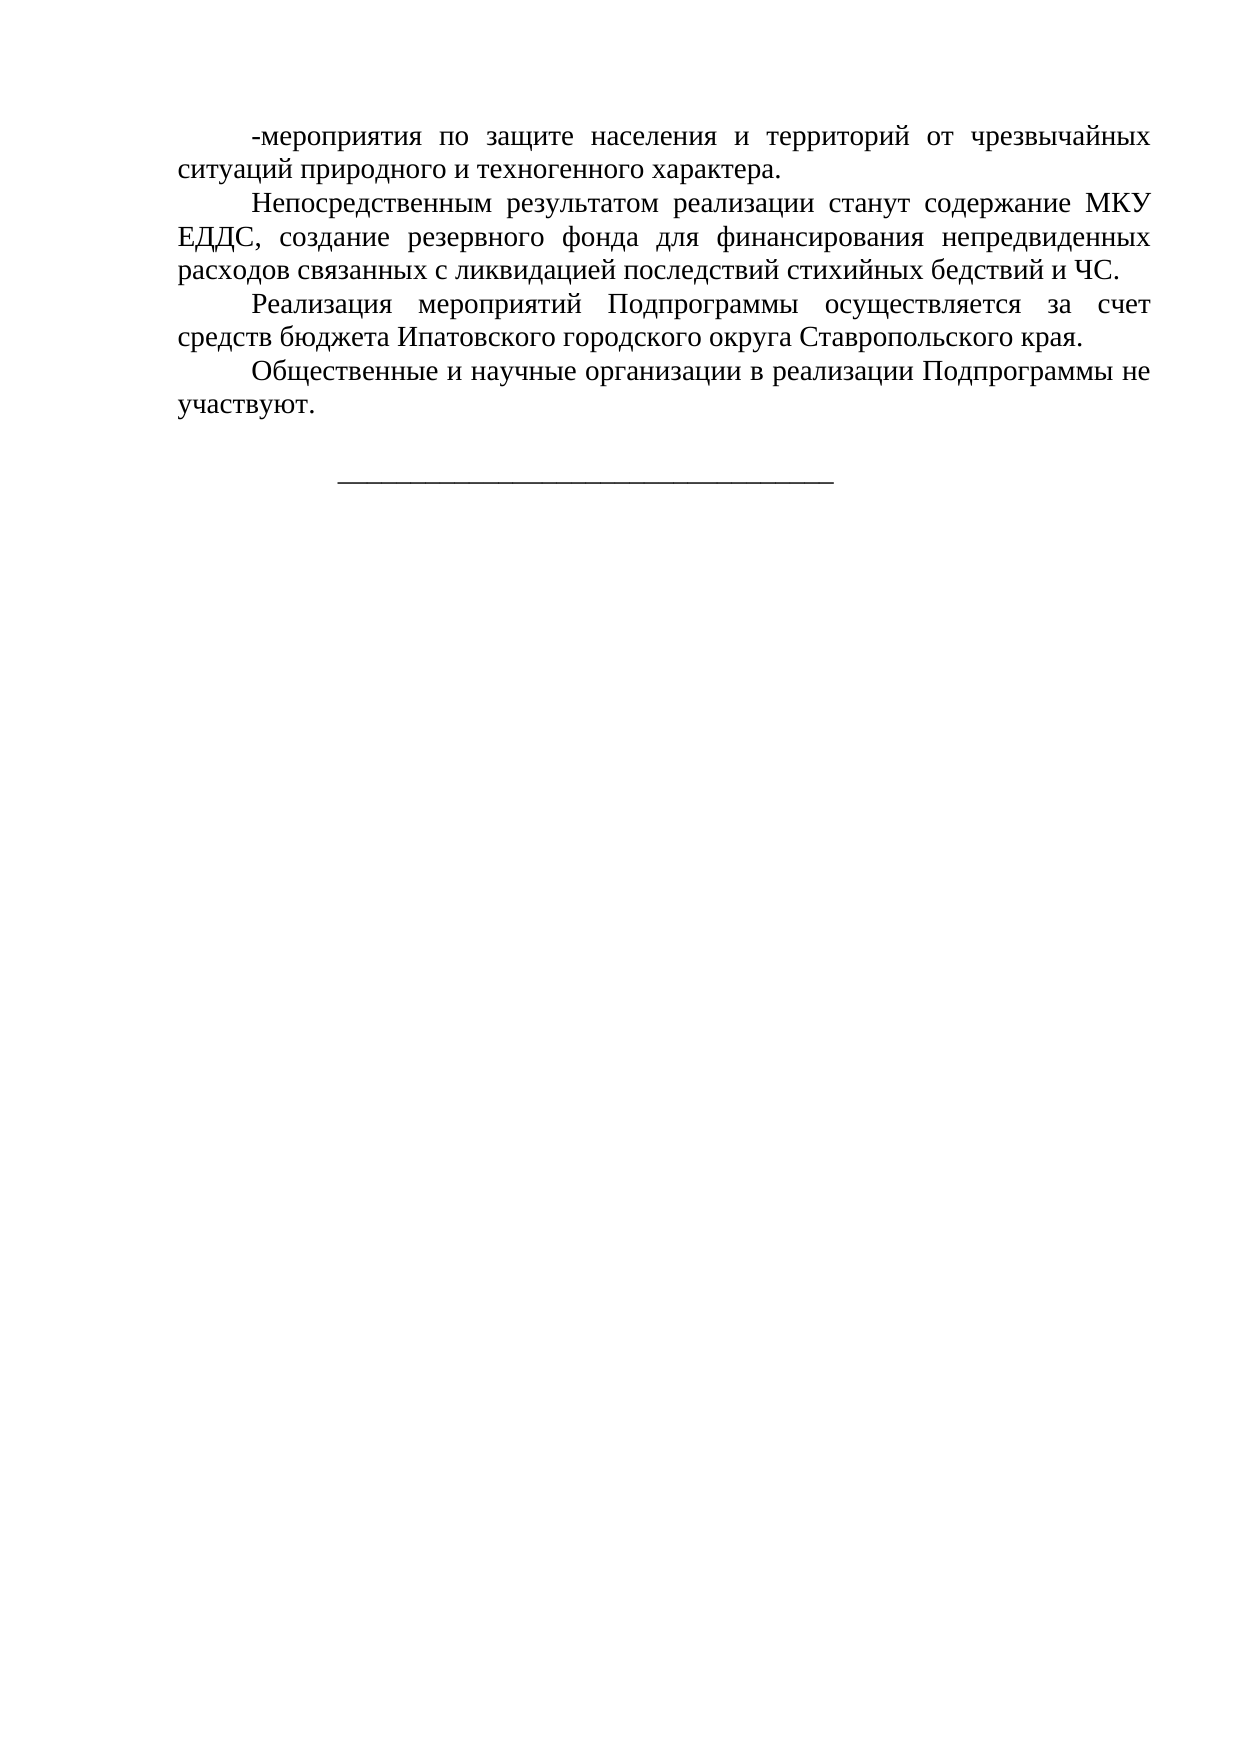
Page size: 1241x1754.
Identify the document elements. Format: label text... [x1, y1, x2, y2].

text __________________________________ [177, 453, 1152, 487]
text Непосредственным результатом реализации станут содержание МКУ ЕДДС, создание резервного фонда для финансирования непредвиденных расходов связанных с ликвидацией последствий стихийных бедствий и ЧС. [177, 185, 1152, 286]
text -мероприятия по защите населения и территорий от чрезвычайных ситуаций природного и техногенного характера. [177, 118, 1152, 185]
text Общественные и научные организации в реализации Подпрограммы не участвуют. [177, 353, 1152, 420]
text Реализация мероприятий Подпрограммы осуществляется за счет средств бюджета Ипатовского городского округа Ставропольского края. [177, 286, 1152, 353]
